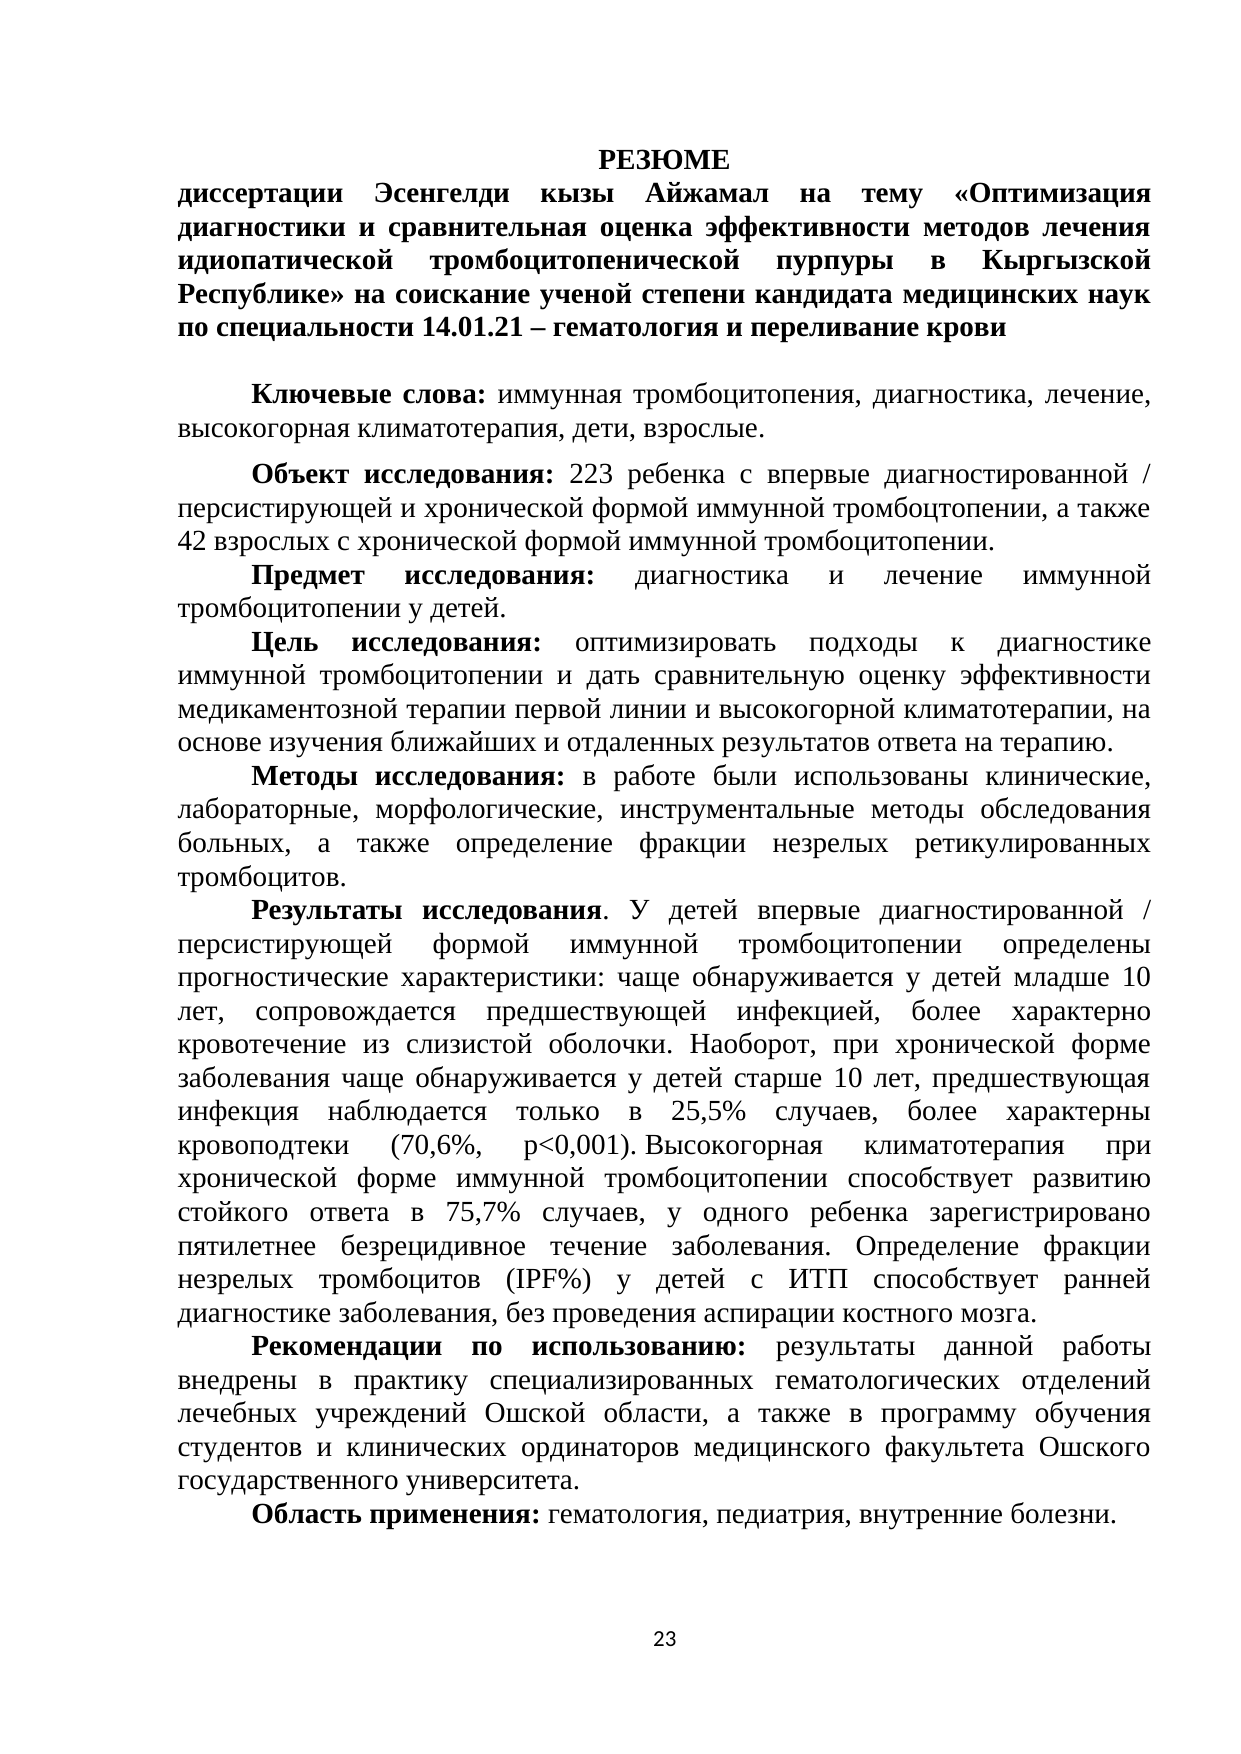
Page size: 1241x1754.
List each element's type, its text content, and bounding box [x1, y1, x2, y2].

text Ключевые слова: иммунная тромбоцитопения, диагностика, лечение, высокогорная климатотерапия, дети, взрослые. [177, 377, 1152, 444]
text Рекомендации по использованию: результаты данной работы внедрены в практику специализированных гематологических отделений лечебных учреждений Ошской области, а также в программу обучения студентов и клинических ординаторов медицинского факультета Ошского государственного университета. [177, 1328, 1152, 1496]
text РЕЗЮМЕ [177, 142, 1152, 175]
text Область применения: гематология, педиатрия, внутренние болезни. [177, 1496, 1152, 1529]
text Объект исследования: 223 ребенка с впервые диагностированной / персистирующей и хронической формой иммунной тромбоцтопении, а также 42 взрослых с хронической формой иммунной тромбоцитопении. [177, 456, 1152, 557]
text диссертации Эсенгелди кызы Айжамал на тему «Оптимизация диагностики и сравнительная оценка эффективности методов лечения идиопатической тромбоцитопенической пурпуры в Кыргызской Республике» на соискание ученой степени кандидата медицинских наук по специальности 14.01.21 – гематология и переливание крови [177, 175, 1152, 343]
text Результаты исследования. У детей впервые диагностированной / персистирующей формой иммунной тромбоцитопении определены прогностические характеристики: чаще обнаруживается у детей младше 10 лет, сопровождается предшествующей инфекцией, более характерно кровотечение из слизистой оболочки. Наоборот, при хронической форме заболевания чаще обнаруживается у детей старше 10 лет, предшествующая инфекция наблюдается только в 25,5% случаев, более характерны кровоподтеки (70,6%, р<0,001). Высокогорная климатотерапия при хронической форме иммунной тромбоцитопении способствует развитию стойкого ответа в 75,7% случаев, у одного ребенка зарегистрировано пятилетнее безрецидивное течение заболевания. Определение фракции незрелых тромбоцитов (IPF%) у детей с ИТП способствует ранней диагностике заболевания, без проведения аспирации костного мозга. [177, 892, 1152, 1328]
text Предмет исследования: диагностика и лечение иммунной тромбоцитопении у детей. [177, 557, 1152, 624]
text Методы исследования: в работе были использованы клинические, лабораторные, морфологические, инструментальные методы обследования больных, а также определение фракции незрелых ретикулированных тромбоцитов. [177, 758, 1152, 892]
text Цель исследования: оптимизировать подходы к диагностике иммунной тромбоцитопении и дать сравнительную оценку эффективности медикаментозной терапии первой линии и высокогорной климатотерапии, на основе изучения ближайших и отдаленных результатов ответа на терапию. [177, 624, 1152, 758]
